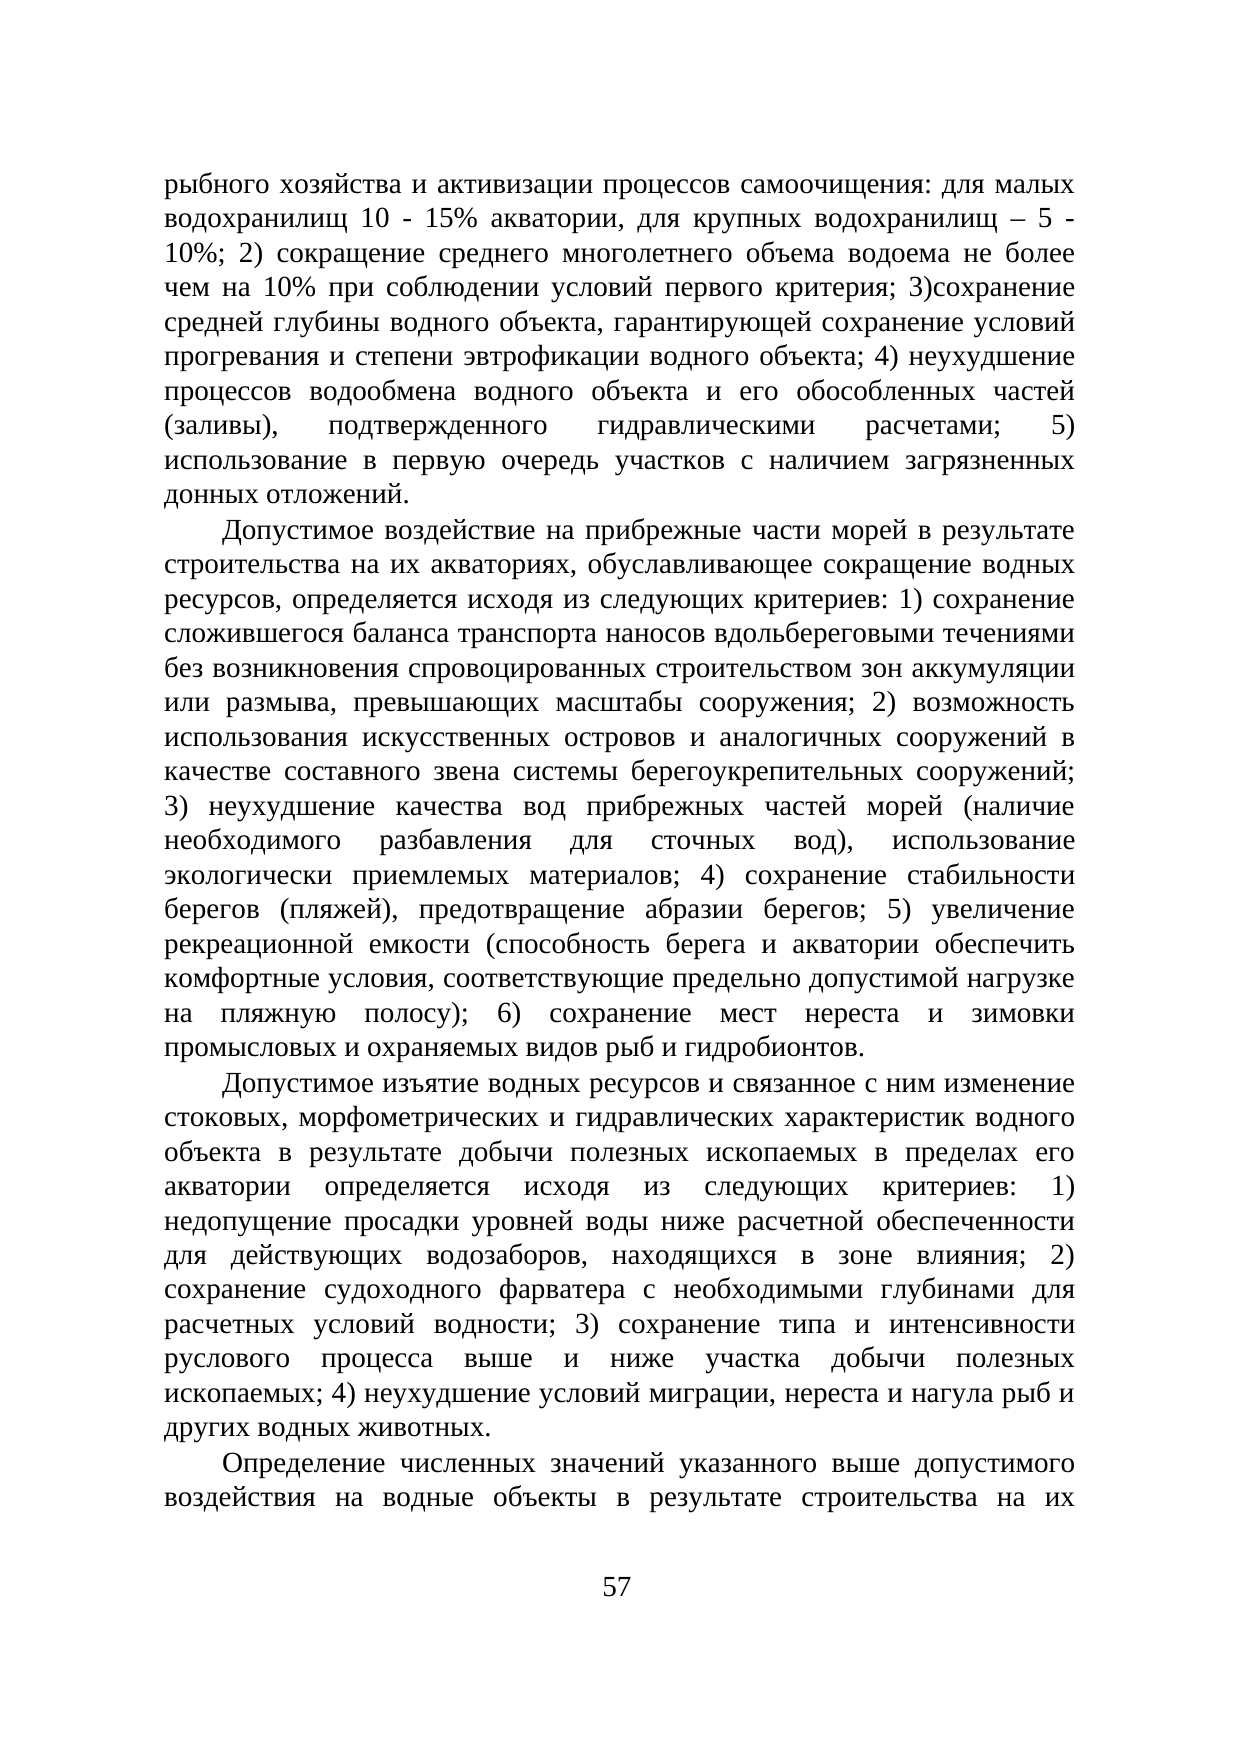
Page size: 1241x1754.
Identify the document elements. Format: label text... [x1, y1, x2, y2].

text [164, 1445, 1076, 1513]
text Допустимое изъятие водных ресурсов и связанное с ним изменение стоковых, морфометрических и гидравлических характеристик водного объекта в результате добычи полезных ископаемых в пределах его акватории определяется исходя из следующих критериев: 1) недопущение просадки уровней воды ниже расчетной обеспеченности для действующих водозаборов, находящихся в зоне влияния; 2) сохранение судоходного фарватера с необходимыми глубинами для расчетных условий водности; 3) сохранение типа и интенсивности руслового процесса выше и ниже участка добычи полезных ископаемых; 4) неухудшение условий миграции, нереста и нагула рыб и других водных животных. [164, 1065, 1076, 1443]
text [164, 166, 1076, 510]
text Допустимое воздействие на прибрежные части морей в результате строительства на их акваториях, обуславливающее сокращение водных ресурсов, определяется исходя из следующих критериев: 1) сохранение сложившегося баланса транспорта наносов вдольбереговыми течениями без возникновения спровоцированных строительством зон аккумуляции или размыва, превышающих масштабы сооружения; 2) возможность использования искусственных островов и аналогичных сооружений в качестве составного звена системы берегоукрепительных сооружений; 3) неухудшение качества вод прибрежных частей морей (наличие необходимого разбавления для сточных вод), использование экологически приемлемых материалов; 4) сохранение стабильности берегов (пляжей), предотвращение абразии берегов; 5) увеличение рекреационной емкости (способность берега и акватории обеспечить комфортные условия, соответствующие предельно допустимой нагрузке на пляжную полосу); 6) сохранение мест нереста и зимовки промысловых и охраняемых видов рыб и гидробионтов. [164, 512, 1076, 1063]
